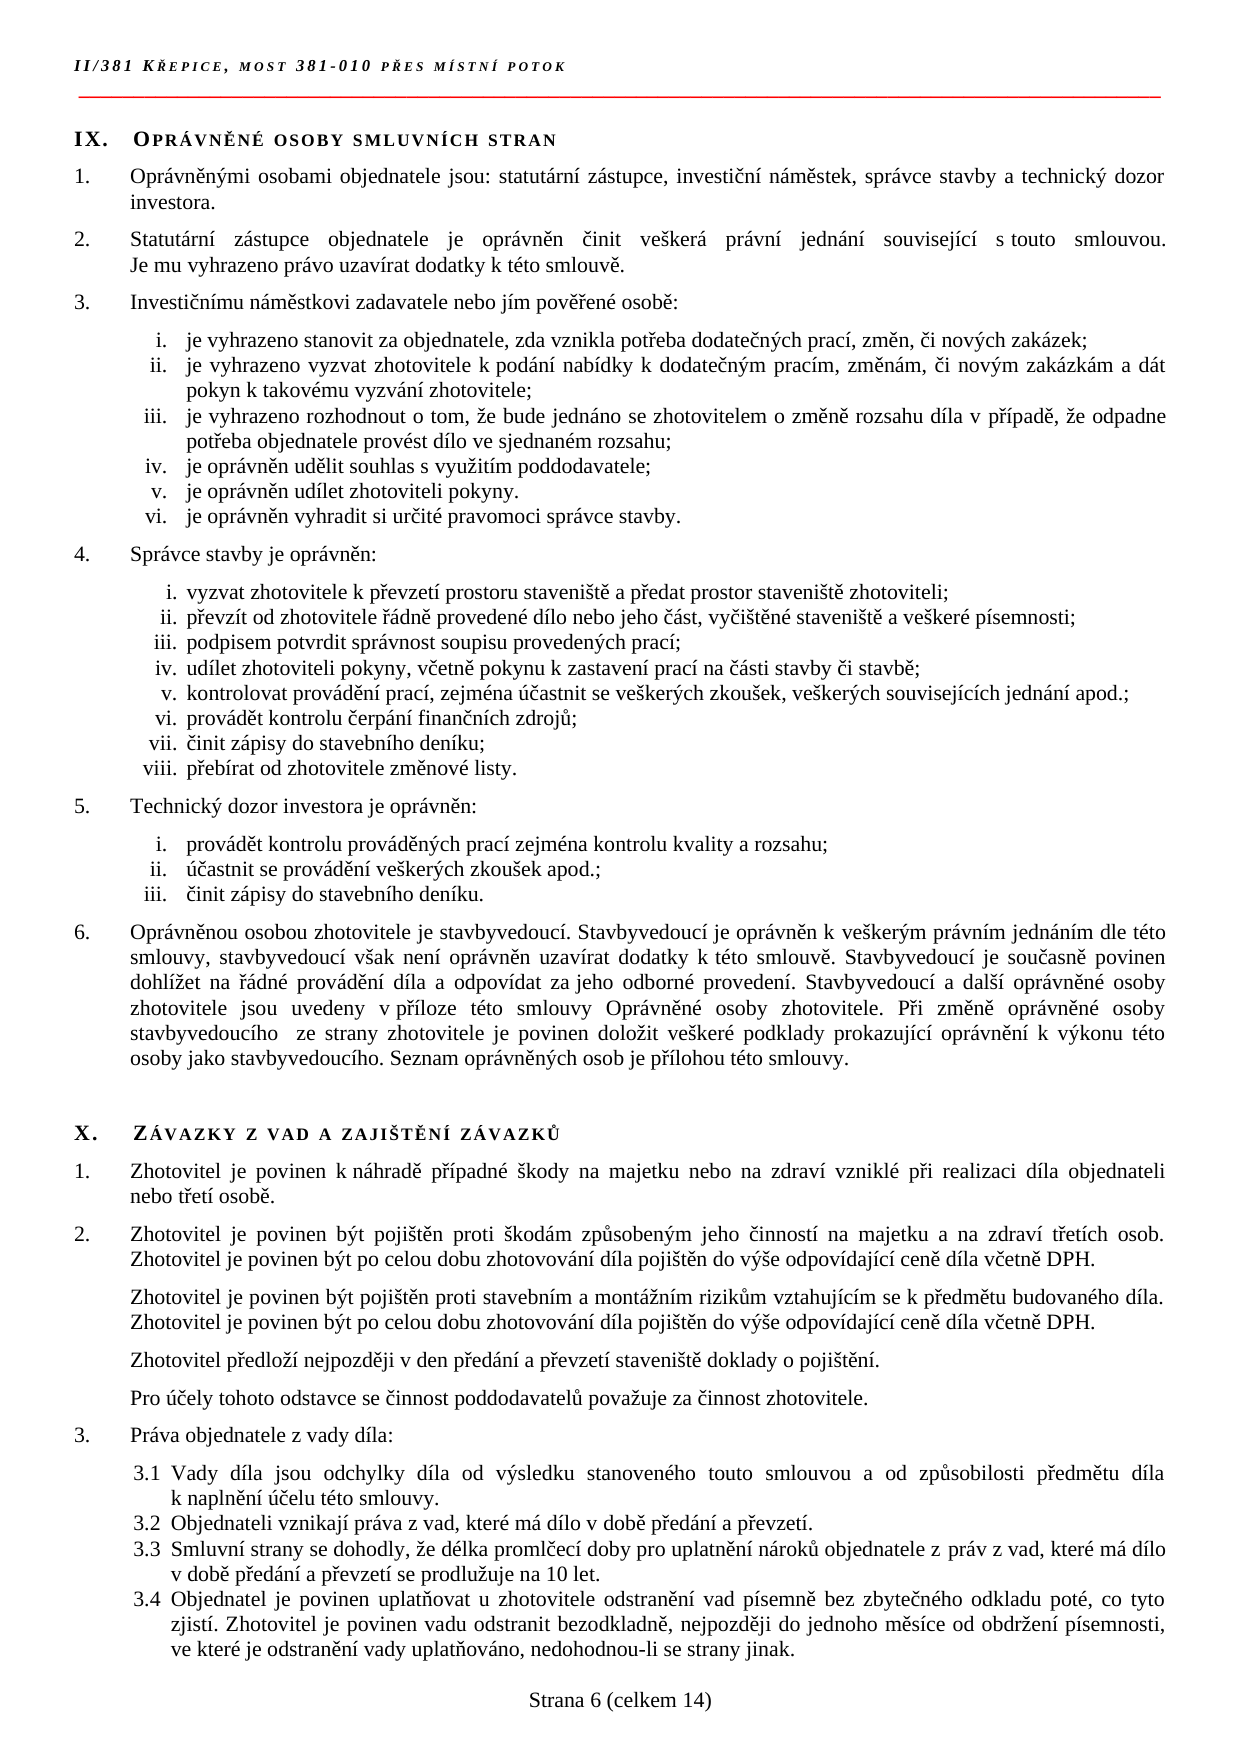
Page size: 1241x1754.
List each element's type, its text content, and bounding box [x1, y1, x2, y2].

list kontrolovat provádění prací, zejména účastnit se veškerých zkoušek, veškerých souvisejících jednání apod.; [177, 680, 1166, 705]
list činit zápisy do stavebního deníku. [167, 881, 1166, 906]
list vyzvat zhotovitele k převzetí prostoru staveniště a předat prostor staveniště zhotoviteli; [177, 579, 1166, 604]
list je vyhrazeno rozhodnout o tom, že bude jednáno se zhotovitelem o změně rozsahu díla v případě, že odpadne potřeba objednatele provést dílo ve sjednaném rozsahu; [167, 403, 1166, 453]
list Správce stavby je oprávněn: [74, 541, 1166, 566]
list udílet zhotoviteli pokyny, včetně pokynu k zastavení prací na části stavby či stavbě; [177, 654, 1166, 680]
list Zhotovitel je povinen být pojištěn proti škodám způsobeným jeho činností na majetku a na zdraví třetích osob. Zhotovitel je povinen být po celou dobu zhotovování díla pojištěn do výše odpovídající ceně díla včetně DPH. [74, 1221, 1166, 1271]
list činit zápisy do stavebního deníku; [177, 730, 1166, 755]
list přebírat od zhotovitele změnové listy. [177, 755, 1166, 781]
list Oprávněnou osobou zhotovitele je stavbyvedoucí. Stavbyvedoucí je oprávněn k veškerým právním jednáním dle této smlouvy, stavbyvedoucí však není oprávněn uzavírat dodatky k této smlouvě. Stavbyvedoucí je současně povinen dohlížet na řádné provádění díla a odpovídat za jeho odborné provedení. Stavbyvedoucí a další oprávněné osoby zhotovitele jsou uvedeny v příloze této smlouvy Oprávněné osoby zhotovitele. Při změně oprávněné osoby stavbyvedoucího ze strany zhotovitele je povinen doložit veškeré podklady prokazující oprávnění k výkonu této osoby jako stavbyvedoucího. Seznam oprávněných osob je přílohou této smlouvy. [74, 919, 1166, 1070]
list je oprávněn udělit souhlas s využitím poddodavatele; [167, 453, 1166, 478]
list je oprávněn vyhradit si určité pravomoci správce stavby. [167, 503, 1166, 529]
list Technický dozor investora je oprávněn: [74, 793, 1166, 818]
list Vady díla jsou odchylky díla od výsledku stanoveného touto smlouvou a od způsobilosti předmětu díla k naplnění účelu této smlouvy. [133, 1460, 1166, 1510]
list je oprávněn udílet zhotoviteli pokyny. [167, 478, 1166, 503]
list provádět kontrolu prováděných prací zejména kontrolu kvality a rozsahu; [167, 831, 1166, 856]
text Zhotovitel je povinen být pojištěn proti stavebním a montážním rizikům vztahujícím se k předmětu budovaného díla. Zhotovitel je povinen být po celou dobu zhotovování díla pojištěn do výše odpovídající ceně díla včetně DPH. [130, 1284, 1166, 1334]
list Statutární zástupce objednatele je oprávněn činit veškerá právní jednání související s touto smlouvou. Je mu vyhrazeno právo uzavírat dodatky k této smlouvě. [74, 226, 1166, 277]
list Zhotovitel je povinen k náhradě případné škody na majetku nebo na zdraví vzniklé při realizaci díla objednateli nebo třetí osobě. [74, 1158, 1166, 1208]
list provádět kontrolu čerpání finančních zdrojů; [177, 705, 1166, 730]
list účastnit se provádění veškerých zkoušek apod.; [167, 856, 1166, 881]
list Práva objednatele z vady díla: [74, 1422, 1166, 1447]
list Investičnímu náměstkovi zadavatele nebo jím pověřené osobě: [74, 289, 1166, 314]
list je vyhrazeno vyzvat zhotovitele k podání nabídky k dodatečným pracím, změnám, či novým zakázkám a dát pokyn k takovému vyzvání zhotovitele; [167, 352, 1166, 403]
text Zhotovitel předloží nejpozději v den předání a převzetí staveniště doklady o pojištění. [130, 1347, 1166, 1372]
list Objednatel je povinen uplatňovat u zhotovitele odstranění vad písemně bez zbytečného odkladu poté, co tyto zjistí. Zhotovitel je povinen vadu odstranit bezodkladně, nejpozději do jednoho měsíce od obdržení písemnosti, ve které je odstranění vady uplatňováno, nedohodnou-li se strany jinak. [133, 1586, 1166, 1662]
list Oprávněnými osobami objednatele jsou: statutární zástupce, investiční náměstek, správce stavby a technický dozor investora. [74, 163, 1166, 214]
list podpisem potvrdit správnost soupisu provedených prací; [177, 629, 1166, 654]
list je vyhrazeno stanovit za objednatele, zda vznikla potřeba dodatečných prací, změn, či nových zakázek; [167, 327, 1166, 352]
list Oprávněné osoby smluvních stran [74, 126, 1166, 151]
list Smluvní strany se dohodly, že délka promlčecí doby pro uplatnění nároků objednatele z práv z vad, které má dílo v době předání a převzetí se prodlužuje na 10 let. [133, 1536, 1166, 1586]
list Objednateli vznikají práva z vad, které má dílo v době předání a převzetí. [133, 1510, 1166, 1536]
text Pro účely tohoto odstavce se činnost poddodavatelů považuje za činnost zhotovitele. [130, 1384, 1166, 1410]
list převzít od zhotovitele řádně provedené dílo nebo jeho část, vyčištěné staveniště a veškeré písemnosti; [177, 604, 1166, 629]
list Závazky z vad a zajištění závazků [74, 1120, 1166, 1146]
